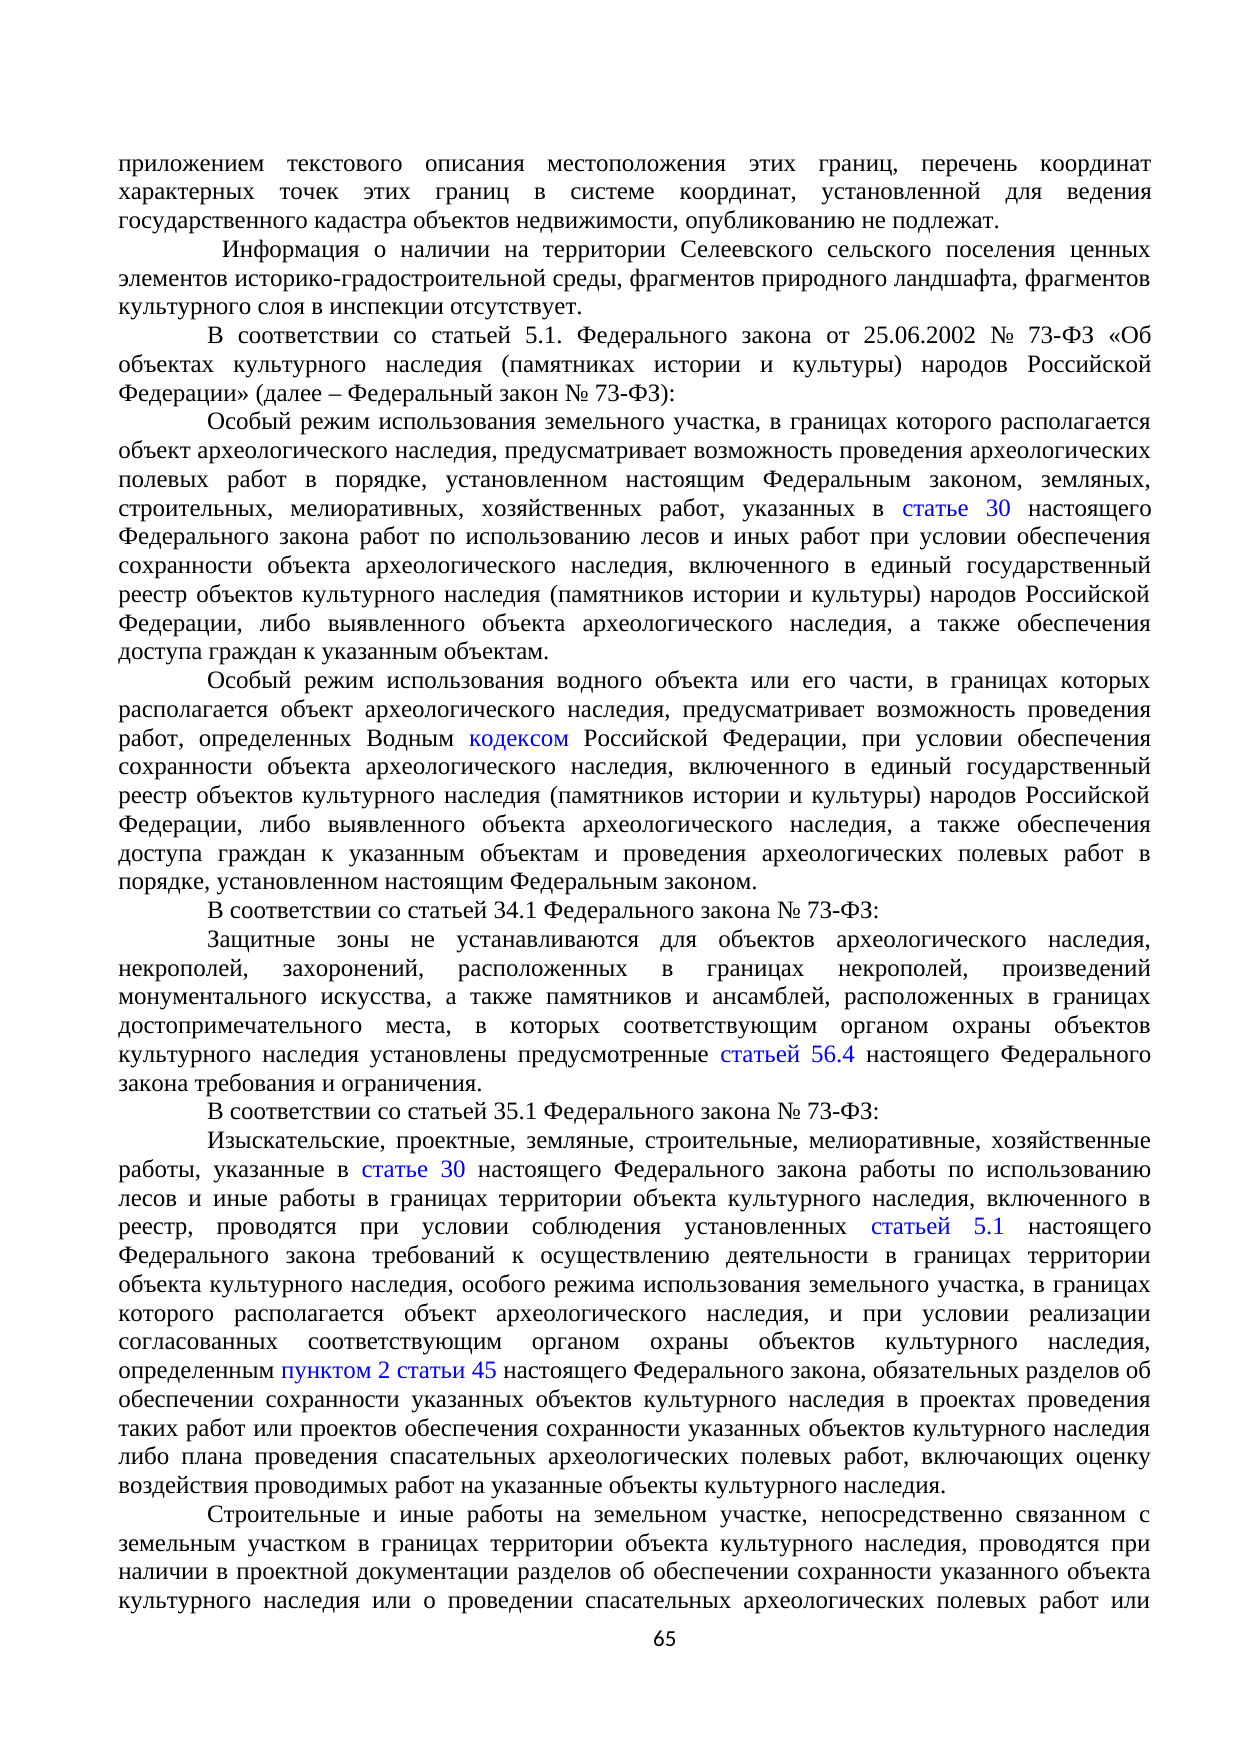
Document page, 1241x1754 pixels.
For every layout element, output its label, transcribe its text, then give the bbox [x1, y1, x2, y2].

text В соответствии со статьей 35.1 Федерального закона № 73-ФЗ: [118, 1096, 1152, 1125]
text Особый режим использования водного объекта или его части, в границах которых располагается объект археологического наследия, предусматривает возможность проведения работ, определенных Водным кодексом Российской Федерации, при условии обеспечения сохранности объекта археологического наследия, включенного в единый государственный реестр объектов культурного наследия (памятников истории и культуры) народов Российской Федерации, либо выявленного объекта археологического наследия, а также обеспечения доступа граждан к указанным объектам и проведения археологических полевых работ в порядке, установленном настоящим Федеральным законом. [118, 665, 1152, 895]
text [118, 148, 1152, 234]
text Изыскательские, проектные, земляные, строительные, мелиоративные, хозяйственные работы, указанные в статье 30 настоящего Федерального закона работы по использованию лесов и иные работы в границах территории объекта культурного наследия, включенного в реестр, проводятся при условии соблюдения установленных статьей 5.1 настоящего Федерального закона требований к осуществлению деятельности в границах территории объекта культурного наследия, особого режима использования земельного участка, в границах которого располагается объект археологического наследия, и при условии реализации согласованных соответствующим органом охраны объектов культурного наследия, определенным пунктом 2 статьи 45 настоящего Федерального закона, обязательных разделов об обеспечении сохранности указанных объектов культурного наследия в проектах проведения таких работ или проектов обеспечения сохранности указанных объектов культурного наследия либо плана проведения спасательных археологических полевых работ, включающих оценку воздействия проводимых работ на указанные объекты культурного наследия. [118, 1125, 1152, 1499]
text В соответствии со статьей 34.1 Федерального закона № 73-ФЗ: [118, 895, 1152, 924]
text Информация о наличии на территории Селеевского сельского поселения ценных элементов историко-градостроительной среды, фрагментов природного ландшафта, фрагментов культурного слоя в инспекции отсутствует. [118, 234, 1152, 320]
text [118, 1499, 1152, 1614]
text Защитные зоны не устанавливаются для объектов археологического наследия, некрополей, захоронений, расположенных в границах некрополей, произведений монументального искусства, а также памятников и ансамблей, расположенных в границах достопримечательного места, в которых соответствующим органом охраны объектов культурного наследия установлены предусмотренные статьей 56.4 настоящего Федерального закона требования и ограничения. [118, 924, 1152, 1096]
text В соответствии со статьей 5.1. Федерального закона от 25.06.2002 № 73-ФЗ «Об объектах культурного наследия (памятниках истории и культуры) народов Российской Федерации» (далее – Федеральный закон № 73-ФЗ): [118, 320, 1152, 406]
text Особый режим использования земельного участка, в границах которого располагается объект археологического наследия, предусматривает возможность проведения археологических полевых работ в порядке, установленном настоящим Федеральным законом, земляных, строительных, мелиоративных, хозяйственных работ, указанных в статье 30 настоящего Федерального закона работ по использованию лесов и иных работ при условии обеспечения сохранности объекта археологического наследия, включенного в единый государственный реестр объектов культурного наследия (памятников истории и культуры) народов Российской Федерации, либо выявленного объекта археологического наследия, а также обеспечения доступа граждан к указанным объектам. [118, 406, 1152, 665]
